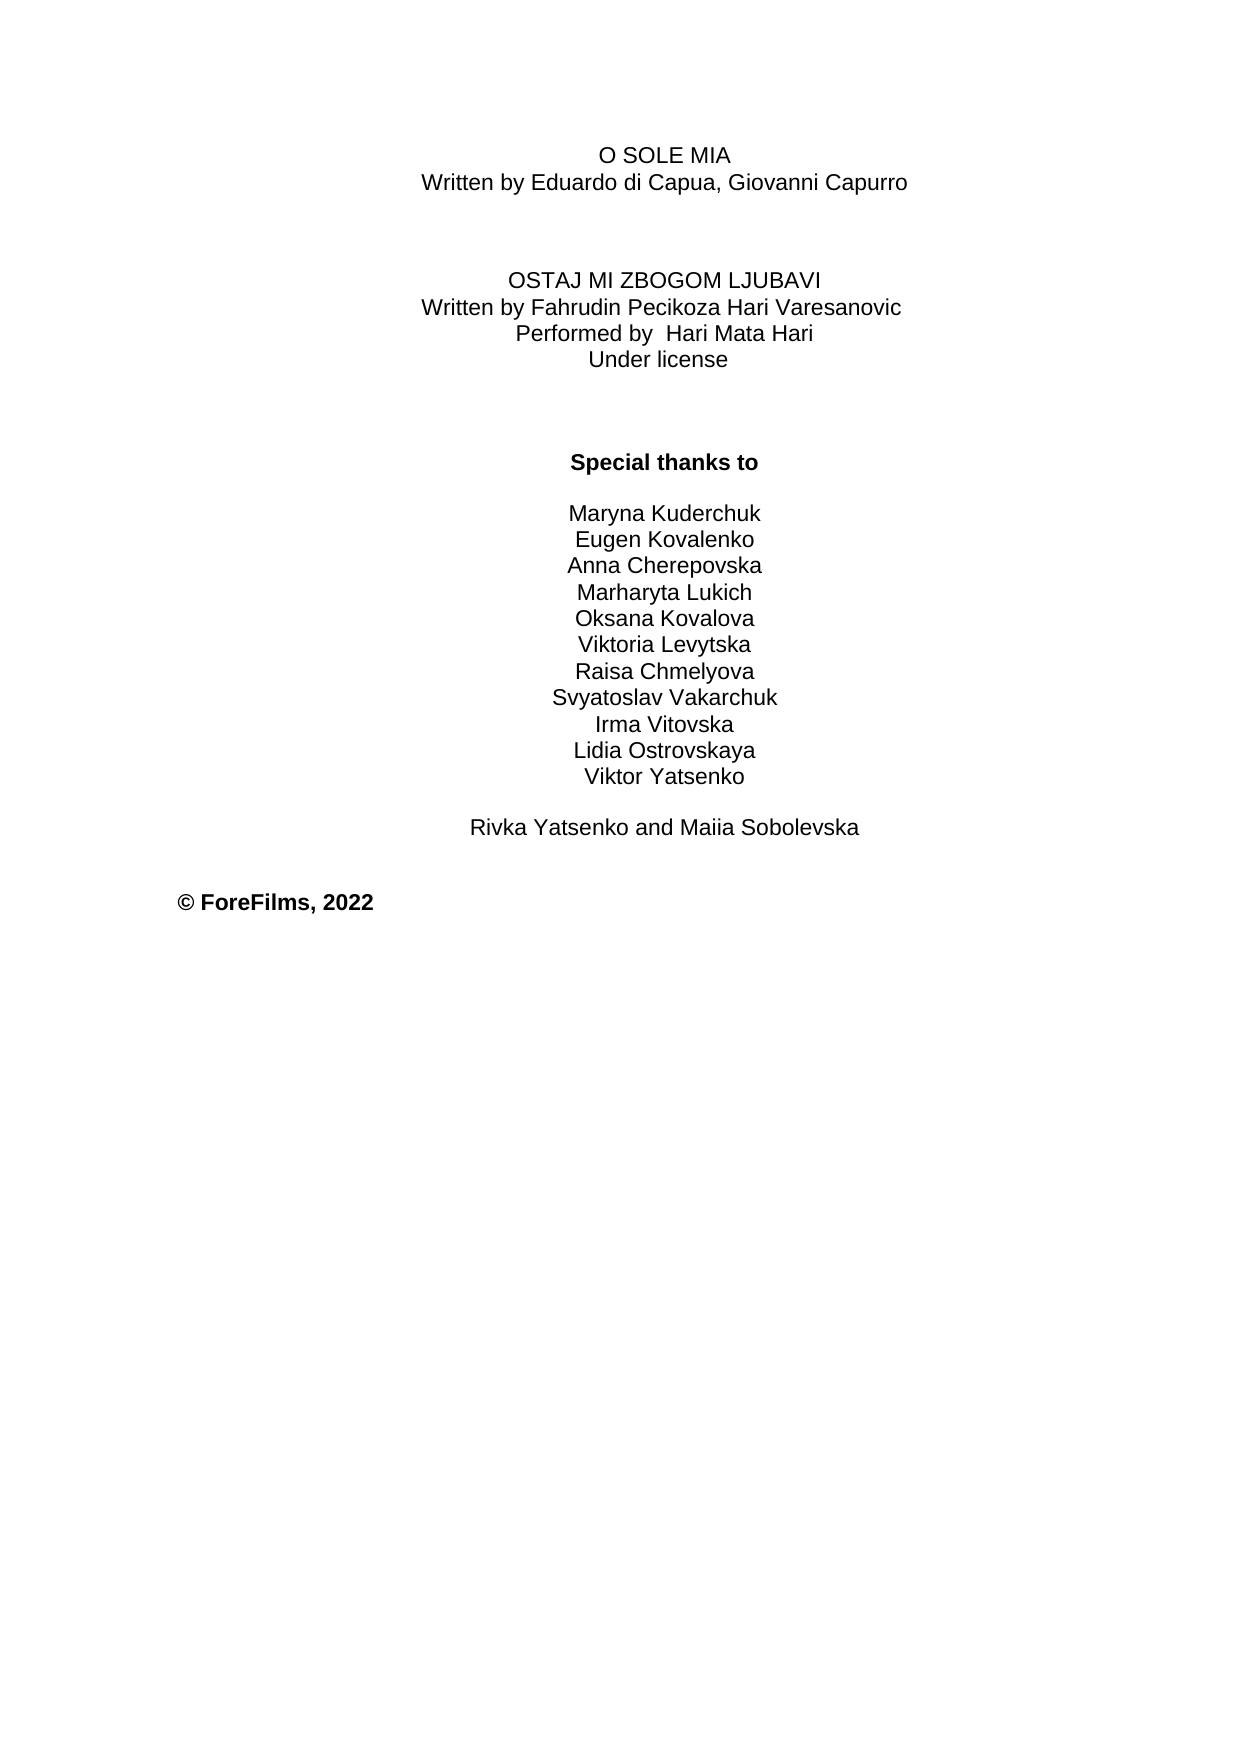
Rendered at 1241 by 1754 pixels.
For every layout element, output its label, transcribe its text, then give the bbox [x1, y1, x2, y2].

text O SOLE MIA [177, 142, 1152, 168]
text Under license [177, 346, 1152, 372]
text OSTAJ MI ZBOGOM LJUBAVI [177, 267, 1152, 293]
text © ForeFilms, 2022 [177, 889, 1152, 915]
text Viktoria Levytska [177, 631, 1152, 658]
text Viktor Yatsenko [177, 763, 1152, 789]
text Anna Cherepovska [177, 552, 1152, 579]
text Performed by Hari Mata Hari [177, 320, 1152, 346]
text Irma Vitovska [177, 711, 1152, 737]
text Svyatoslav Vakarchuk [177, 684, 1152, 711]
text Oksana Kovalova [177, 605, 1152, 631]
text Eugen Kovalenko [177, 526, 1152, 552]
text Lidia Ostrovskaya [177, 737, 1152, 763]
text Special thanks to [177, 449, 1152, 476]
text Rivka Yatsenko and Maiia Sobolevska [177, 814, 1152, 840]
text Maryna Kuderchuk [177, 500, 1152, 526]
text Marharyta Lukich [177, 579, 1152, 605]
text Written by Eduardo di Capua, Giovanni Capurro [177, 168, 1152, 195]
text Written by Fahrudin Pecikoza Hari Varesanovic [177, 293, 1152, 320]
text Raisa Chmelyova [177, 658, 1152, 684]
